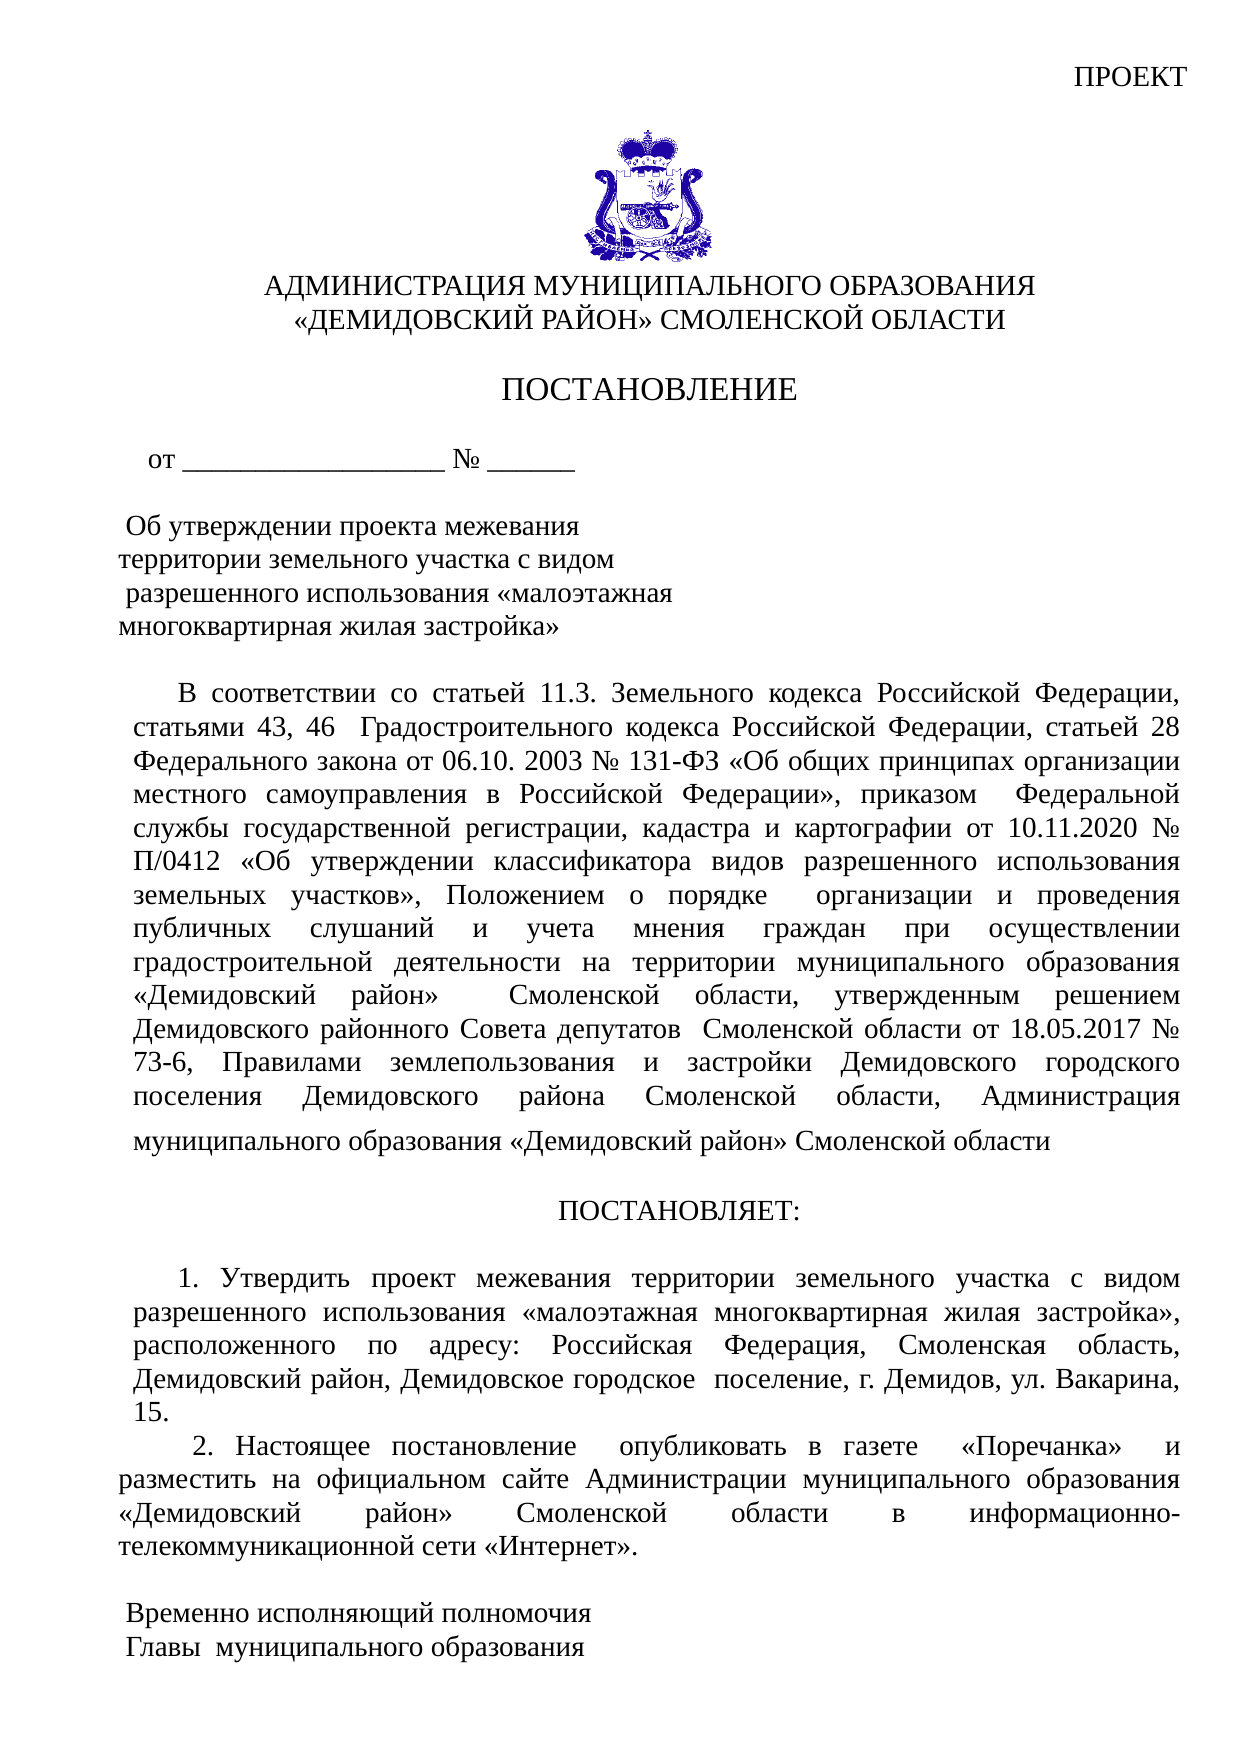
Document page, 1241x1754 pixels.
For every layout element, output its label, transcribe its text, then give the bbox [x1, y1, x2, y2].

text Об утверждении проекта межевания [118, 508, 1181, 541]
text АДМИНИСТРАЦИЯ МУНИЦИПАЛЬНОГО ОБРАЗОВАНИЯ [118, 268, 1181, 302]
text 1. Утвердить проект межевания территории земельного участка с видом разрешенного использования «малоэтажная многоквартирная жилая застройка», расположенного по адресу: Российская Федерация, Смоленская область, Демидовский район, Демидовское городское поселение, г. Демидов, ул. Вакарина, 15. [133, 1260, 1181, 1428]
text Главы муниципального образования [118, 1629, 1181, 1663]
text многоквартирная жилая застройка» [118, 608, 1181, 642]
text 2. Настоящее постановление опубликовать в газете «Поречанка» и разместить на официальном сайте Администрации муниципального образования «Демидовский район» Смоленской области в информационно-телекоммуникационной сети «Интернет». [118, 1428, 1181, 1562]
text Временно исполняющий полномочия [118, 1596, 1181, 1629]
text ПОСТАНОВЛЯЕТ: [133, 1193, 1181, 1227]
text «ДЕМИДОВСКИЙ РАЙОН» СМОЛЕНСКОЙ ОБЛАСТИ [118, 302, 1181, 335]
title от __________________ № ______ [103, 441, 1181, 474]
text ПРОЕКТ [112, 59, 1187, 93]
picture [582, 126, 717, 269]
text разрешенного использования «малоэтажная [118, 575, 1181, 608]
text территории земельного участка с видом [118, 541, 1181, 575]
text В соответствии со статьей 11.3. Земельного кодекса Российской Федерации, статьями 43, 46 Градостроительного кодекса Российской Федерации, статьей 28 Федерального закона от 06.10. 2003 № 131-ФЗ «Об общих принципах организации местного самоуправления в Российской Федерации», приказом Федеральной службы государственной регистрации, кадастра и картографии от 10.11.2020 № П/0412 «Об утверждении классификатора видов разрешенного использования земельных участков», Положением о порядке организации и проведения публичных слушаний и учета мнения граждан при осуществлении градостроительной деятельности на территории муниципального образования «Демидовский район» Смоленской области, утвержденным решением Демидовского районного Совета депутатов Смоленской области от 18.05.2017 № 73-6, Правилами землепользования и застройки Демидовского городского поселения Демидовского района Смоленской области, Администрация муниципального образования «Демидовский район» Смоленской области [133, 676, 1181, 1159]
title ПОСТАНОВЛЕНИЕ [118, 369, 1181, 407]
